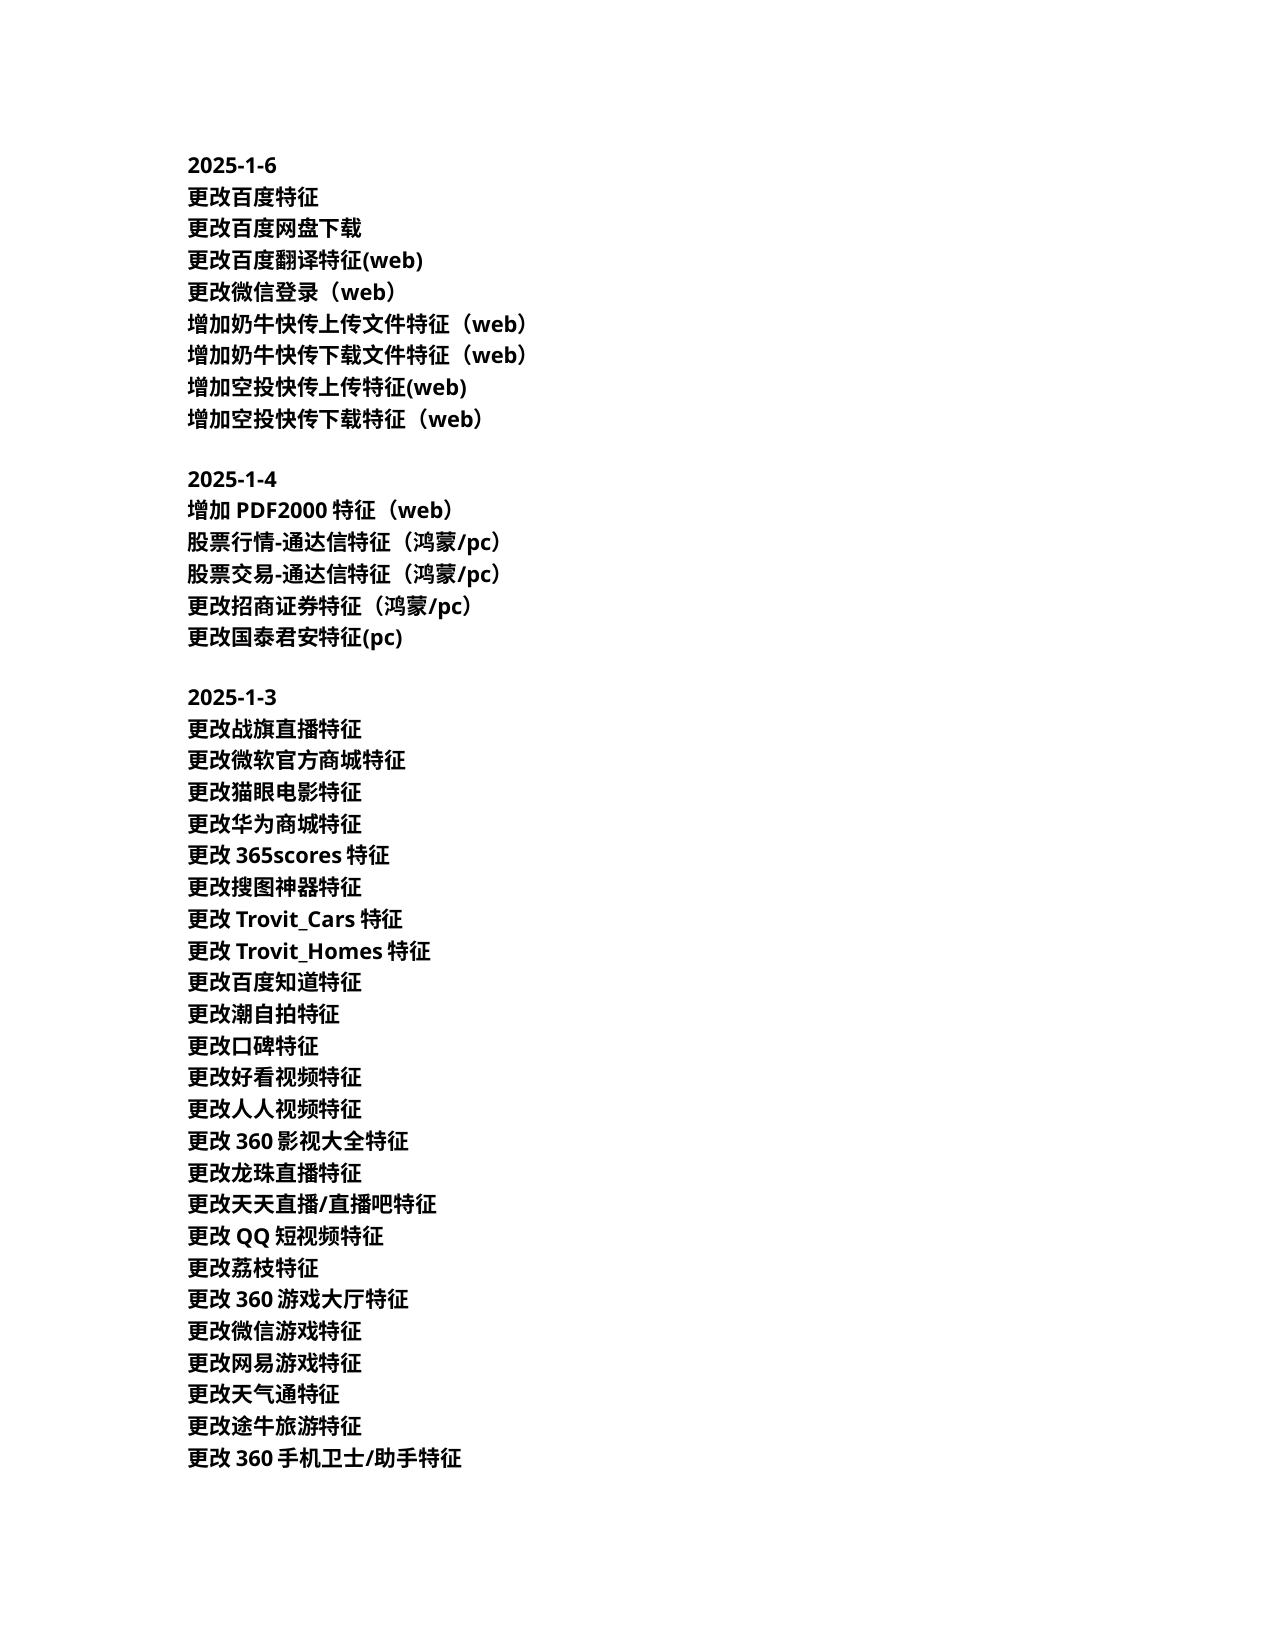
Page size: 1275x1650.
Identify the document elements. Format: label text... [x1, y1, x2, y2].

text 2025-1-6 [187, 150, 1087, 180]
text 更改百度翻译特征(web) [187, 243, 1087, 275]
text 更改百度网盘下载 [187, 211, 1087, 243]
text 更改途牛旅游特征 [187, 1409, 1087, 1441]
text 更改微信登录（web） [187, 275, 1087, 307]
text 更改QQ短视频特征 [187, 1219, 1087, 1251]
text 股票行情-通达信特征（鸿蒙/pc） [187, 525, 1087, 557]
text 更改口碑特征 [187, 1029, 1087, 1060]
text 更改搜图神器特征 [187, 870, 1087, 902]
text 更改微软官方商城特征 [187, 743, 1087, 775]
text 更改百度特征 [187, 180, 1087, 211]
text 更改Trovit_Cars特征 [187, 902, 1087, 934]
text 更改好看视频特征 [187, 1060, 1087, 1092]
text 更改360游戏大厅特征 [187, 1282, 1087, 1314]
text 2025-1-3 [187, 682, 1087, 712]
text 更改360手机卫士/助手特征 [187, 1441, 1087, 1473]
text 更改360影视大全特征 [187, 1124, 1087, 1156]
text 更改人人视频特征 [187, 1092, 1087, 1124]
text 增加PDF2000特征（web） [187, 493, 1087, 525]
text 股票交易-通达信特征（鸿蒙/pc） [187, 557, 1087, 589]
text 增加空投快传下载特征（web） [187, 402, 1087, 434]
text 更改网易游戏特征 [187, 1346, 1087, 1377]
text 更改国泰君安特征(pc) [187, 620, 1087, 652]
text 更改战旗直播特征 [187, 712, 1087, 743]
text 更改潮自拍特征 [187, 997, 1087, 1029]
text 更改365scores特征 [187, 838, 1087, 870]
text 增加奶牛快传上传文件特征（web） [187, 307, 1087, 338]
text 更改天气通特征 [187, 1377, 1087, 1409]
text 更改百度知道特征 [187, 965, 1087, 997]
text 更改天天直播/直播吧特征 [187, 1187, 1087, 1219]
text 更改微信游戏特征 [187, 1314, 1087, 1346]
text 更改猫眼电影特征 [187, 775, 1087, 807]
text 更改Trovit_Homes特征 [187, 934, 1087, 965]
text 2025-1-4 [187, 463, 1087, 493]
text 更改荔枝特征 [187, 1251, 1087, 1282]
text 更改华为商城特征 [187, 807, 1087, 838]
text 更改招商证券特征（鸿蒙/pc） [187, 589, 1087, 620]
text 增加空投快传上传特征(web) [187, 370, 1087, 402]
text 增加奶牛快传下载文件特征（web） [187, 338, 1087, 370]
text 更改龙珠直播特征 [187, 1156, 1087, 1187]
